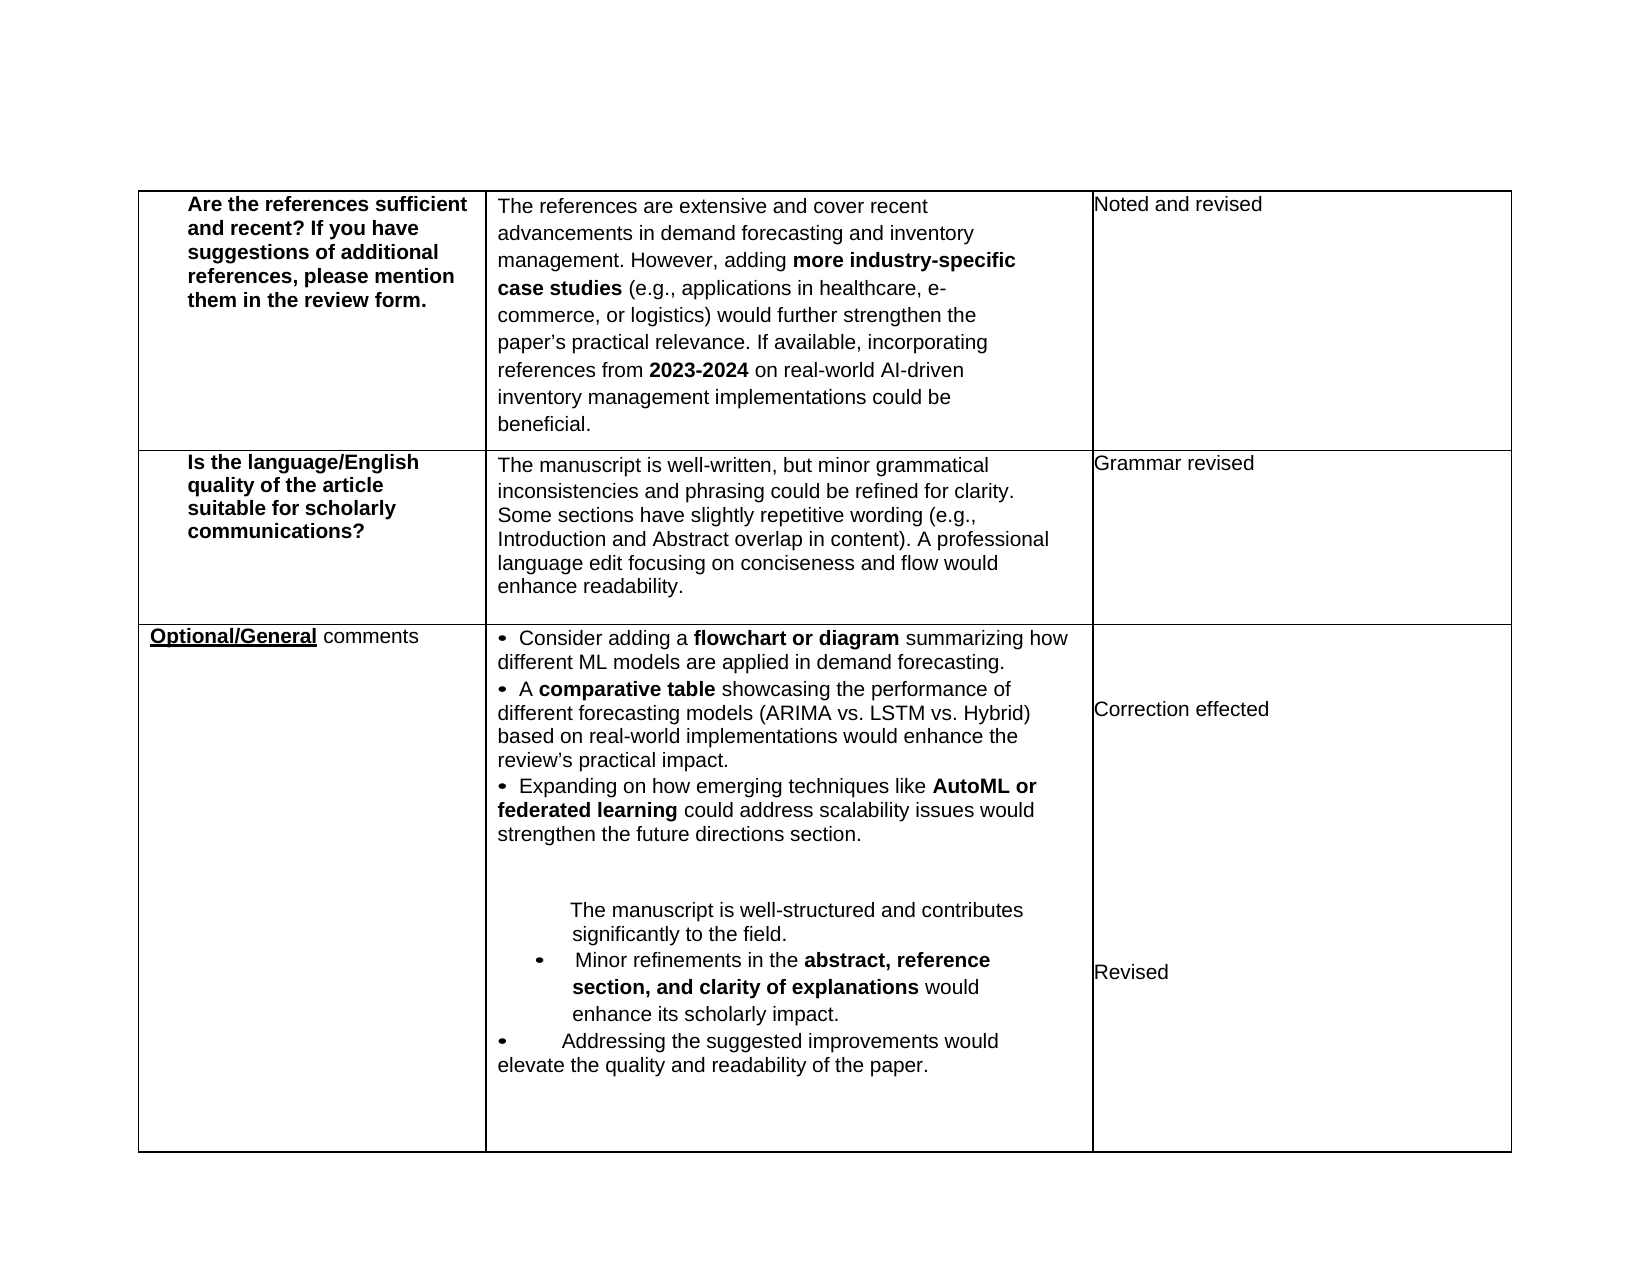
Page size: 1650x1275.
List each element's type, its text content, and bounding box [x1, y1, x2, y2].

table_cell Grammar revised [1094, 451, 1511, 623]
table_cell Correction effected Revised [1094, 625, 1511, 1151]
table_header Noted and revised [1094, 192, 1511, 450]
table_header Are the references sufficient and recent? If you have suggestions of additional references, please mention them in the review form. [139, 192, 485, 450]
table_cell • Consider adding a flowchart or diagram summarizing how different ML models are applied in demand forecasting. • A comparative table showcasing the performance of different forecasting models (ARIMA vs. LSTM vs. Hybrid) based on real-world implementations would enhance the review’s practical impact. • Expanding on how emerging techniques like AutoML or federated learning could address scalability issues would strengthen the future directions section. The manuscript is well-structured and contributes significantly to the field. • Minor refinements in the abstract, reference section, and clarity of explanations would enhance its scholarly impact. • Addressing the suggested improvements would elevate the quality and readability of the paper. [487, 625, 1092, 1151]
table_cell The manuscript is well-written, but minor grammatical inconsistencies and phrasing could be refined for clarity. Some sections have slightly repetitive wording (e.g., Introduction and Abstract overlap in content). A professional language edit focusing on conciseness and flow would enhance readability. [487, 451, 1092, 623]
table_cell Is the language/English quality of the article suitable for scholarly communications? [139, 451, 485, 623]
table_header The references are extensive and cover recent advancements in demand forecasting and inventory management. However, adding more industry-specific case studies (e.g., applications in healthcare, e- commerce, or logistics) would further strengthen the paper’s practical relevance. If available, incorporating references from 2023-2024 on real-world AI-driven inventory management implementations could be beneficial. [487, 192, 1092, 450]
table_cell Optional/General comments [139, 625, 485, 1151]
